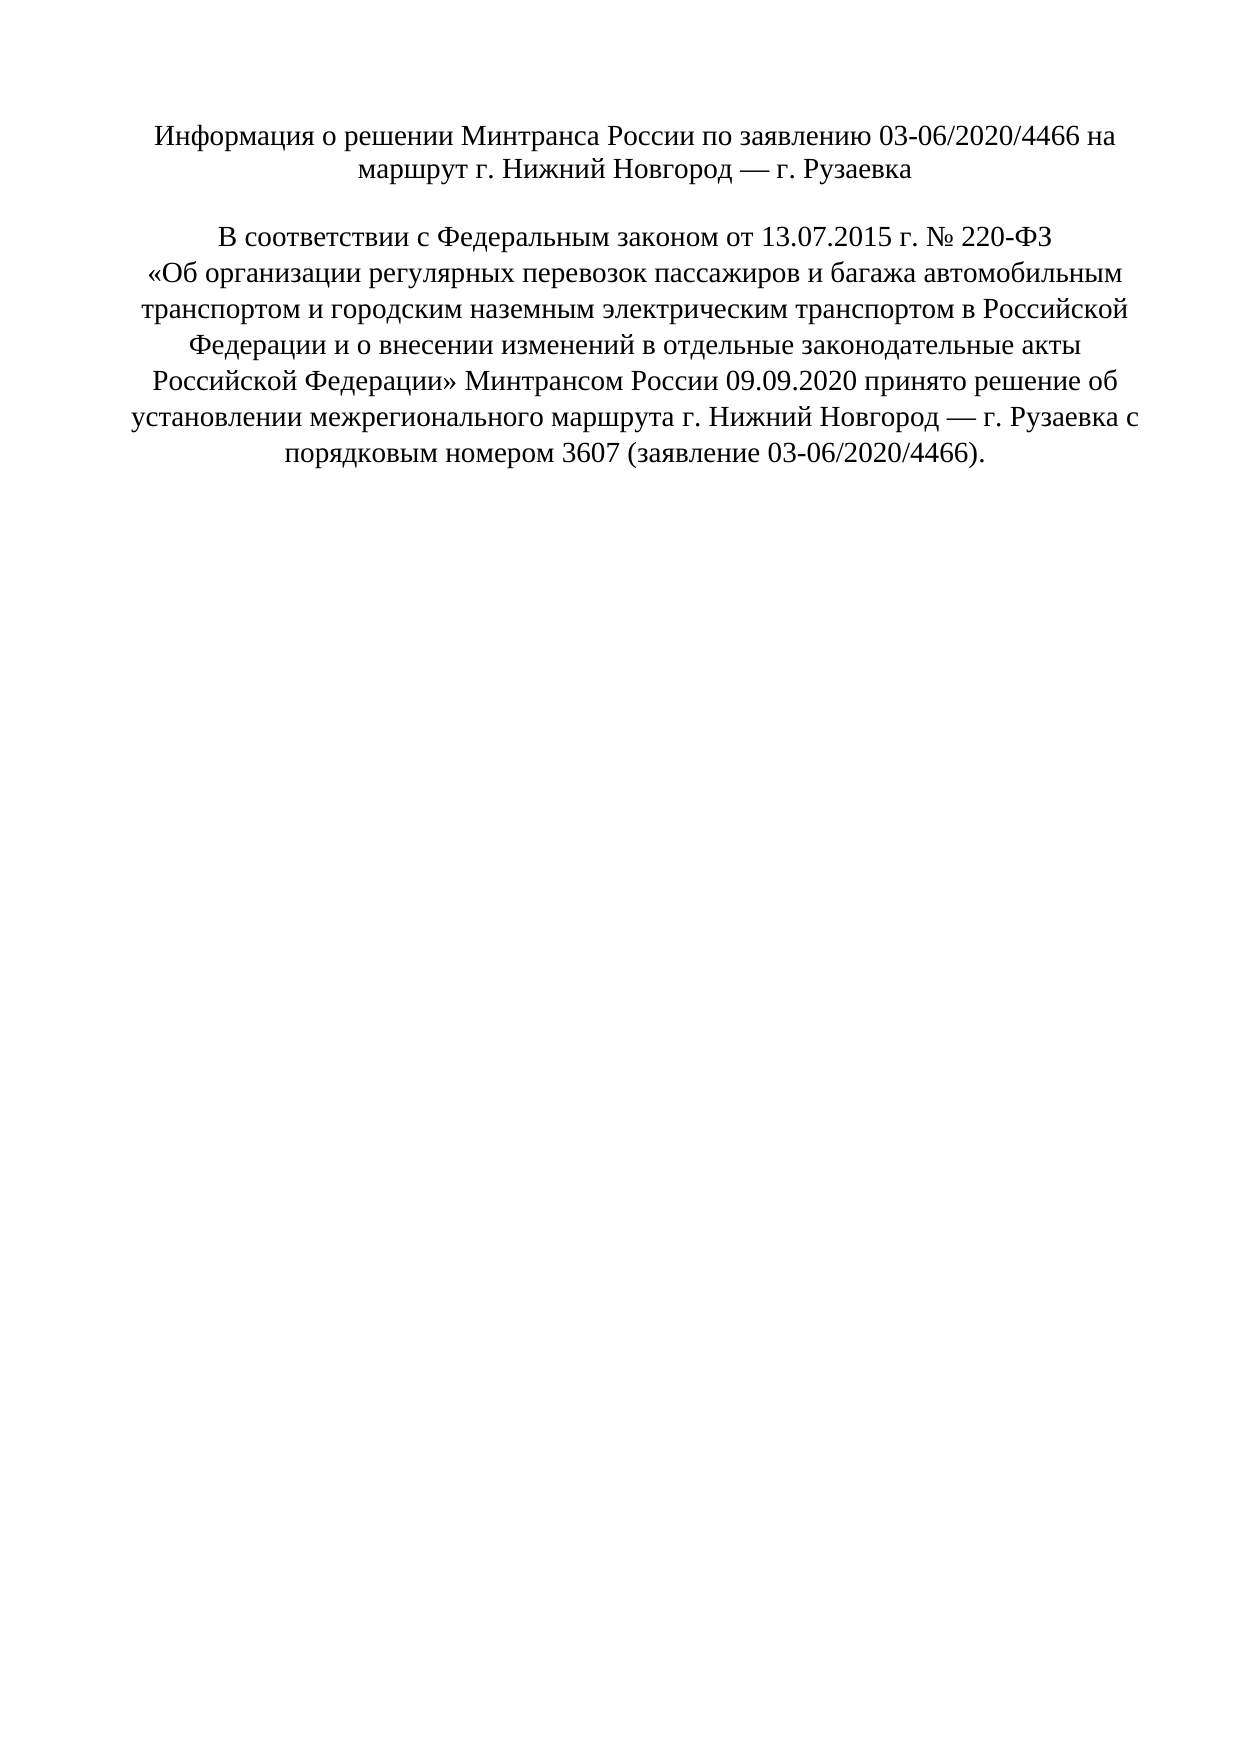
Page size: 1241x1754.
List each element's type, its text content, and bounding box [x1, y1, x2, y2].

text Информация о решении Минтранса России по заявлению 03-06/2020/4466 на маршрут г. Нижний Новгород — г. Рузаевка [118, 118, 1152, 185]
text В соответствии с Федеральным законом от 13.07.2015 г. № 220-ФЗ «Об организации регулярных перевозок пассажиров и багажа автомобильным транспортом и городским наземным электрическим транспортом в Российской Федерации и о внесении изменений в отдельные законодательные акты Российской Федерации» Минтрансом России 09.09.2020 принято решение об установлении межрегионального маршрута г. Нижний Новгород — г. Рузаевка с порядковым номером 3607 (заявление 03-06/2020/4466). [118, 219, 1152, 469]
